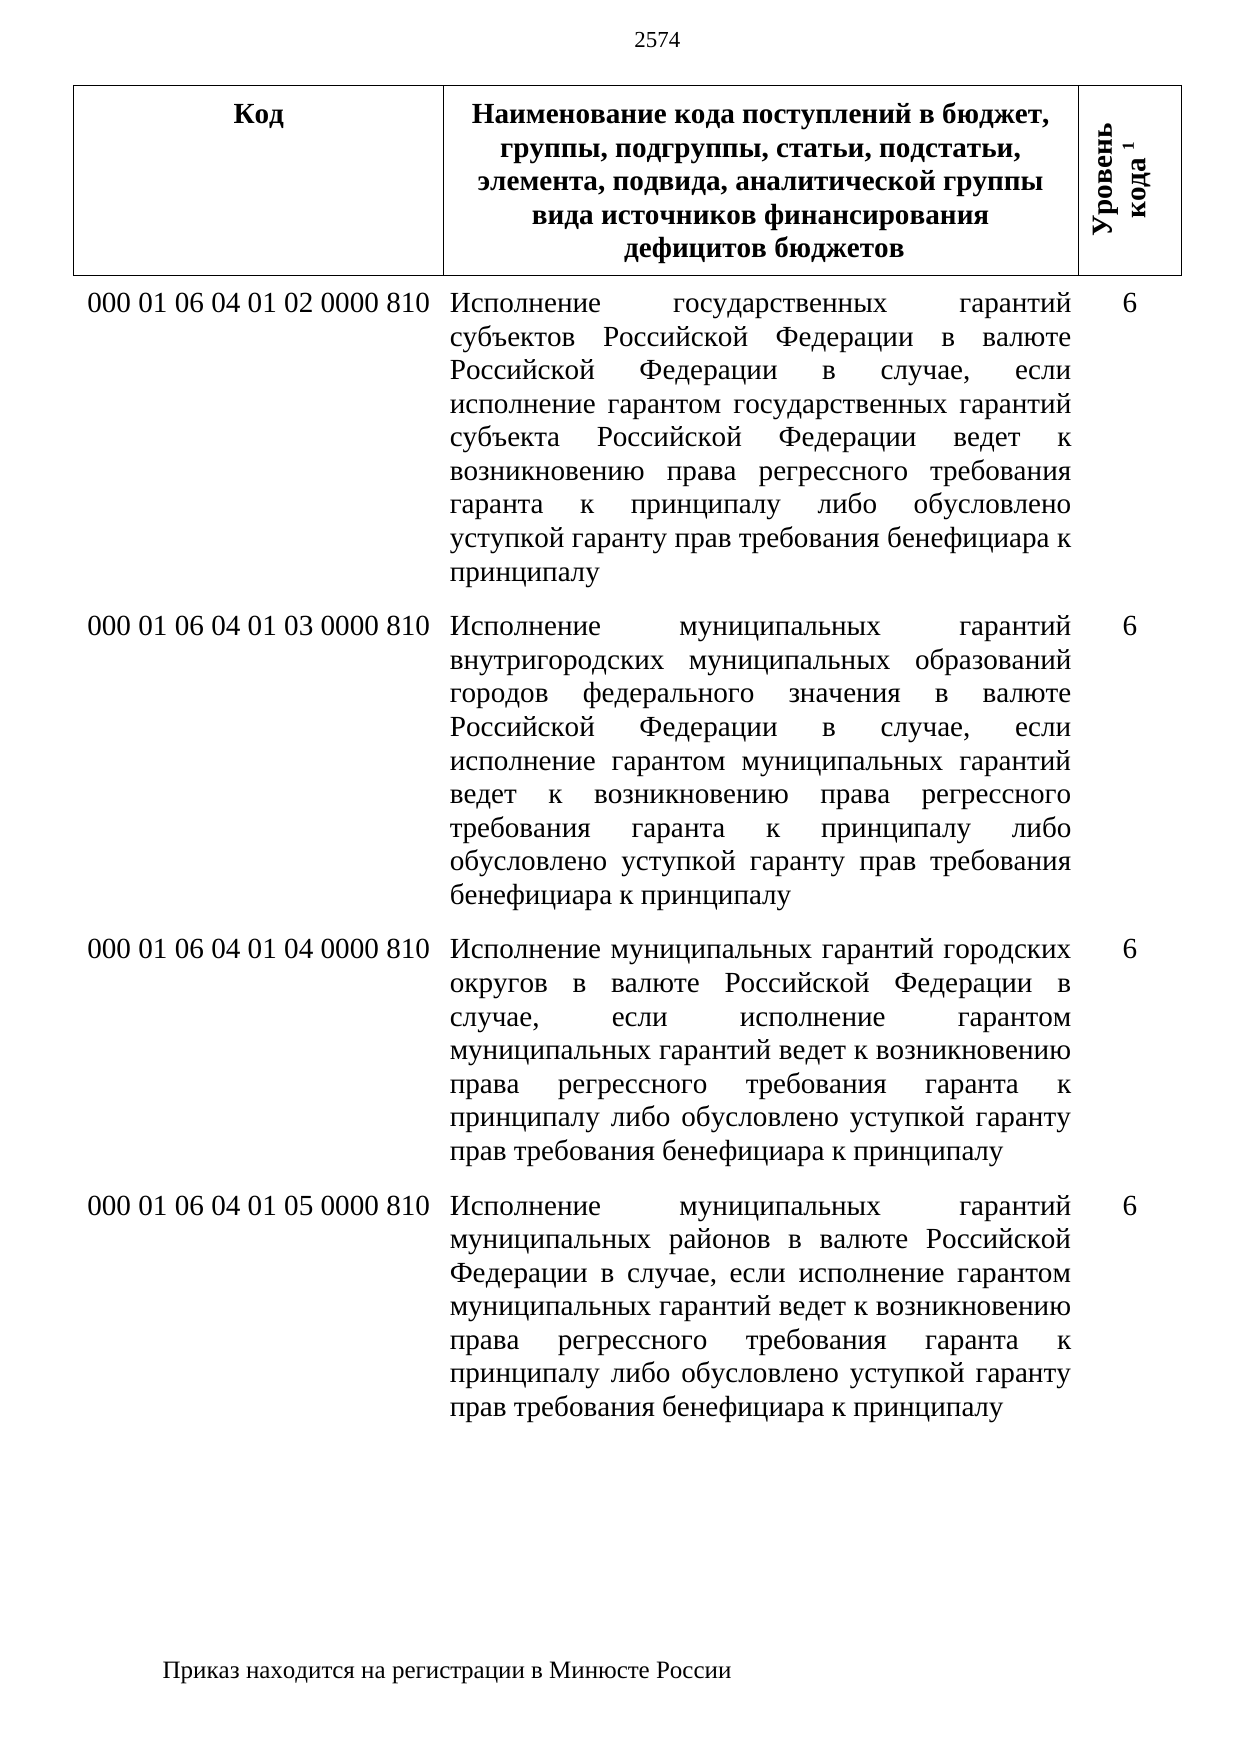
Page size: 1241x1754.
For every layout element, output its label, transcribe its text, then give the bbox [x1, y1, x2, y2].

table_cell 6 [1078, 276, 1181, 598]
table_header Код [74, 86, 443, 275]
table_header Уровень кода 1 [1079, 86, 1181, 275]
table_cell 6 [1078, 598, 1181, 921]
table_cell 000 01 06 04 01 03 0000 810 [74, 598, 443, 921]
table_cell Исполнение государственных гарантий субъектов Российской Федерации в валюте Российской Федерации в случае, если исполнение гарантом государственных гарантий субъекта Российской Федерации ведет к возникновению права регрессного требования гаранта к принципалу либо обусловлено уступкой гаранту прав требования бенефициара к принципалу [443, 276, 1078, 598]
table_cell 6 [1078, 1177, 1181, 1433]
table_cell Исполнение муниципальных гарантий муниципальных районов в валюте Российской Федерации в случае, если исполнение гарантом муниципальных гарантий ведет к возникновению права регрессного требования гаранта к принципалу либо обусловлено уступкой гаранту прав требования бенефициара к принципалу [443, 1177, 1078, 1433]
table_cell Исполнение муниципальных гарантий городских округов в валюте Российской Федерации в случае, если исполнение гарантом муниципальных гарантий ведет к возникновению права регрессного требования гаранта к принципалу либо обусловлено уступкой гаранту прав требования бенефициара к принципалу [443, 921, 1078, 1177]
table_cell Исполнение муниципальных гарантий внутригородских муниципальных образований городов федерального значения в валюте Российской Федерации в случае, если исполнение гарантом муниципальных гарантий ведет к возникновению права регрессного требования гаранта к принципалу либо обусловлено уступкой гаранту прав требования бенефициара к принципалу [443, 598, 1078, 921]
table_header Наименование кода поступлений в бюджет, группы, подгруппы, статьи, подстатьи, элемента, подвида, аналитической группы вида источников финансирования дефицитов бюджетов [444, 86, 1078, 275]
table_cell 000 01 06 04 01 04 0000 810 [74, 921, 443, 1177]
table_cell 6 [1078, 921, 1181, 1177]
table_cell 000 01 06 04 01 05 0000 810 [74, 1177, 443, 1433]
table_cell 000 01 06 04 01 02 0000 810 [74, 276, 443, 598]
